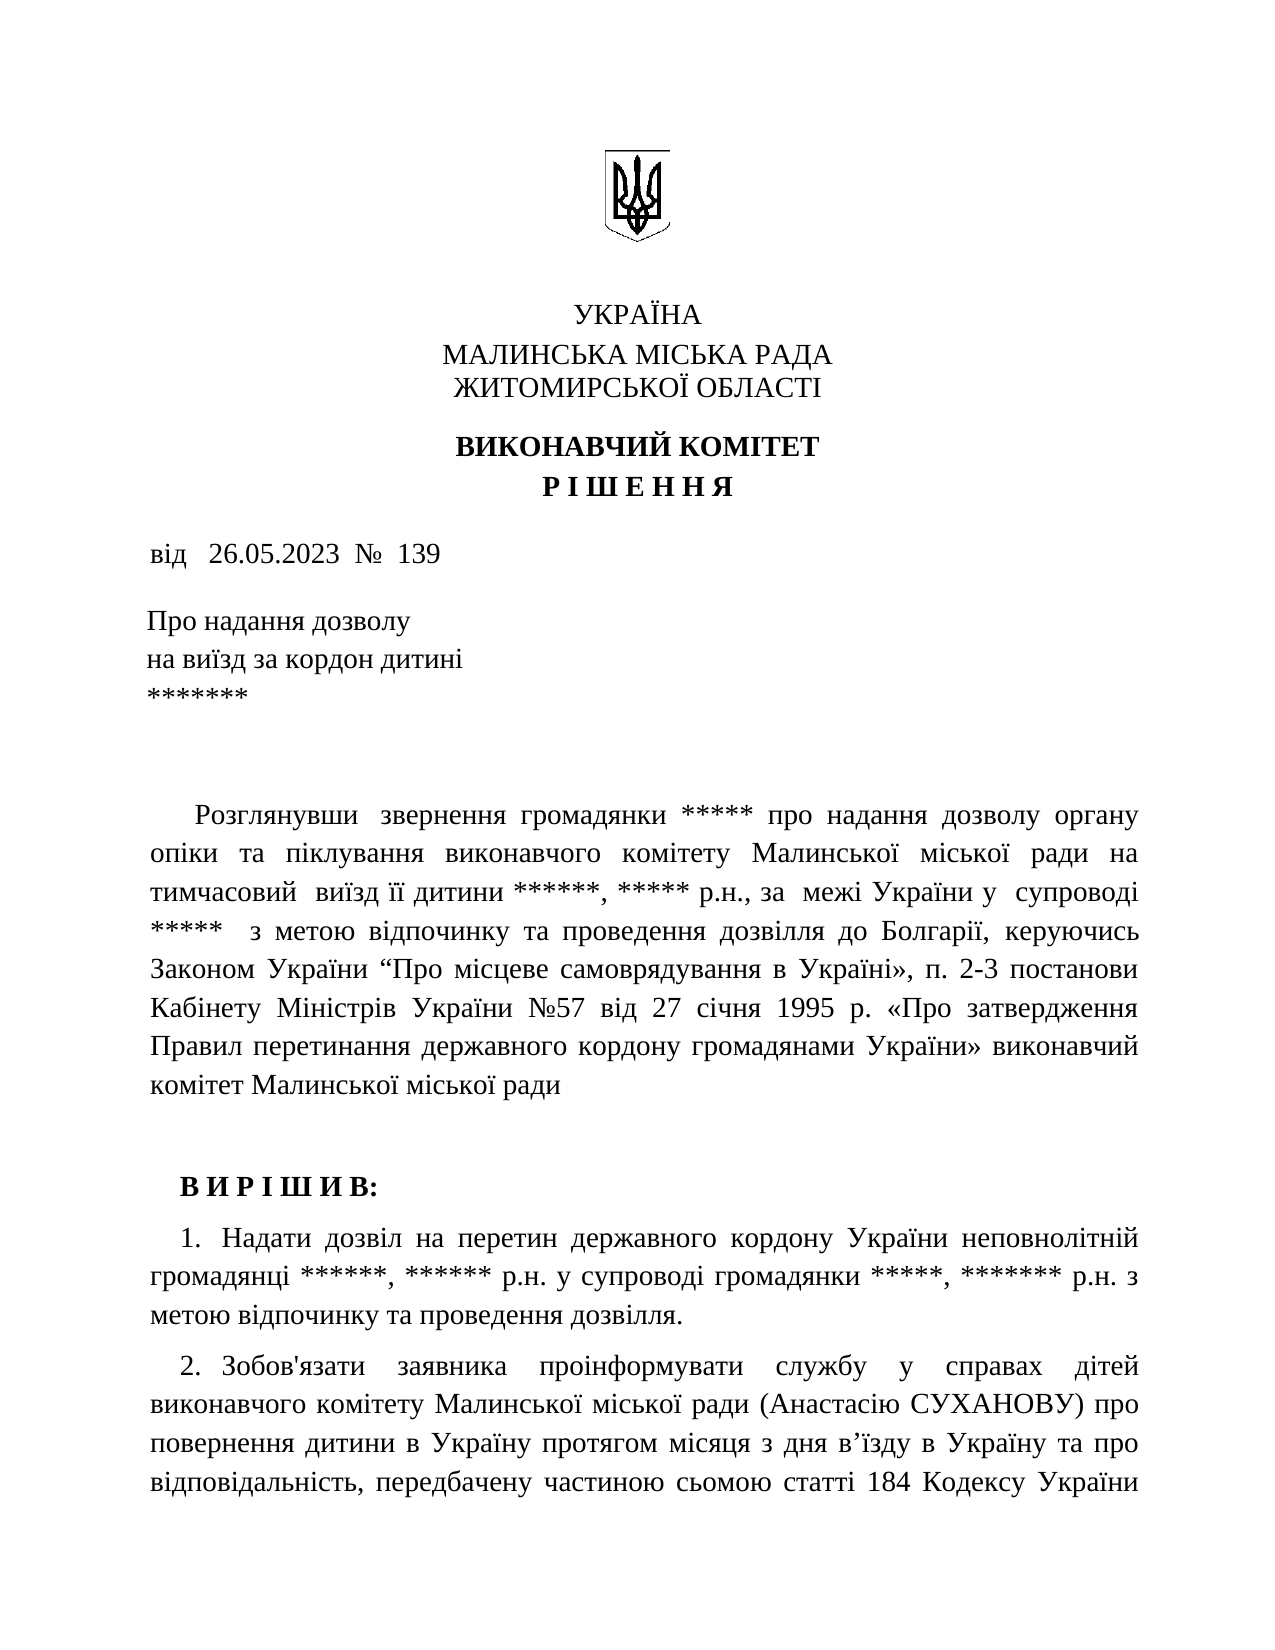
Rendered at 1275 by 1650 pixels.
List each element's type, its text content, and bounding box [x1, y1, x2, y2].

text Р І Ш Е Н Н Я [150, 469, 1125, 502]
text від 26.05.2023 № 139 [150, 536, 1125, 569]
text МАЛИНСЬКА МІСЬКА РАДА [150, 337, 1125, 370]
text УКРАЇНА [150, 297, 1125, 331]
text ЖИТОМИРСЬКОЇ ОБЛАСТІ [150, 370, 1125, 404]
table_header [135, 603, 1188, 1497]
text ВИКОНАВЧИЙ КОМІТЕТ [150, 429, 1125, 462]
picture [603, 150, 671, 243]
